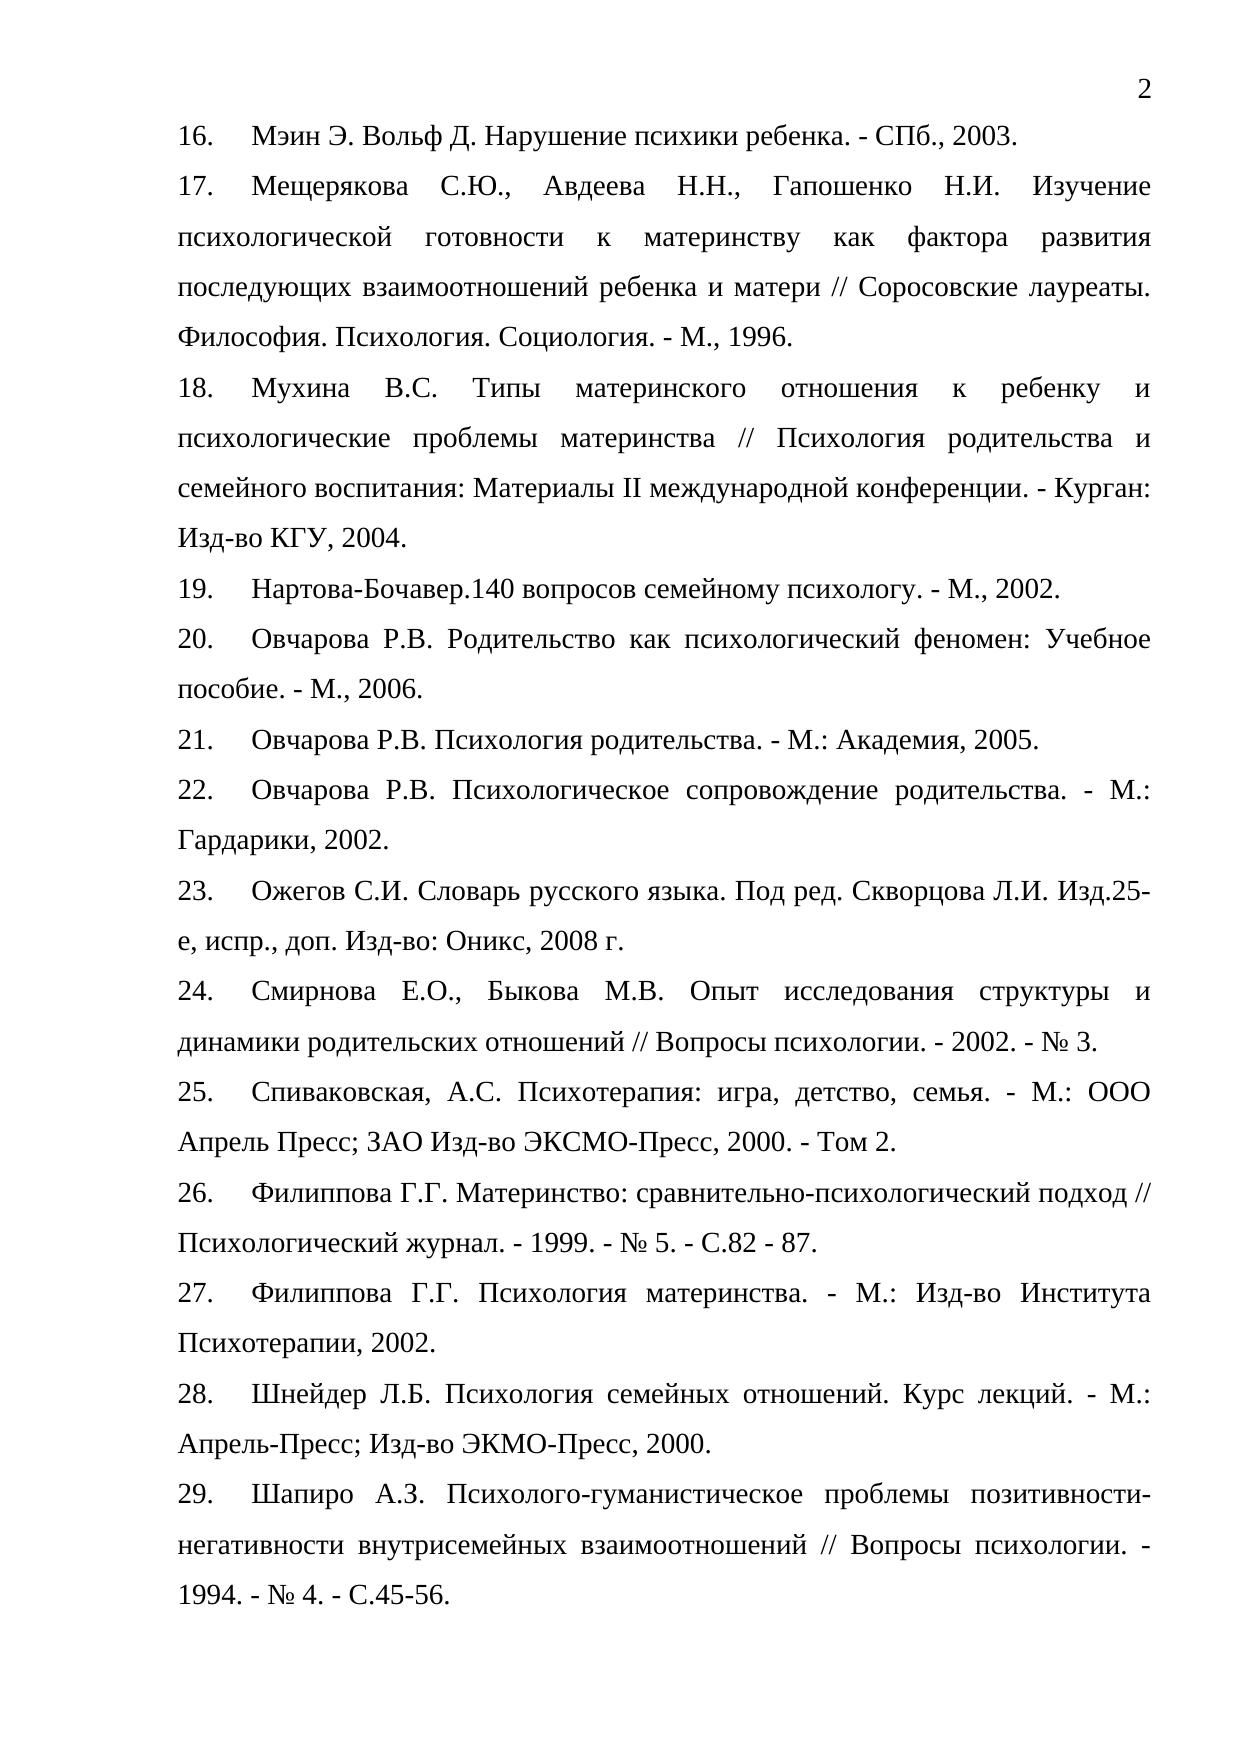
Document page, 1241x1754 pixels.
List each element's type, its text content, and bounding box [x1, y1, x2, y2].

text Шапиро А.З. Психолого-гуманистическое проблемы позитивности-негативности внутрисемейных взаимоотношений // Вопросы психологии. - 1994. - № 4. - С.45-56. [177, 1477, 1152, 1611]
text Смирнова Е.О., Быкова М.В. Опыт исследования структуры и динамики родительских отношений // Вопросы психологии. - 2002. - № 3. [177, 973, 1152, 1057]
text Мэин Э. Вольф Д. Нарушение психики ребенка. - СПб., 2003. [177, 118, 1152, 152]
text Овчарова Р.В. Родительство как психологический феномен: Учебное пособие. - М., 2006. [177, 621, 1152, 705]
text Овчарова Р.В. Психологическое сопровождение родительства. - М.: Гардарики, 2002. [177, 772, 1152, 856]
text Филиппова Г.Г. Материнство: сравнительно-психологический подход // Психологический журнал. - 1999. - № 5. - С.82 - 87. [177, 1175, 1152, 1258]
text Спиваковская, А.С. Психотерапия: игра, детство, семья. - М.: ООО Апрель Пресс; ЗАО Изд-во ЭКСМО-Пресс, 2000. - Том 2. [177, 1074, 1152, 1158]
text Ожегов С.И. Словарь русского языка. Под ред. Скворцова Л.И. Изд.25-е, испр., доп. Изд-во: Оникс, 2008 г. [177, 873, 1152, 957]
text Мещерякова С.Ю., Авдеева Н.Н., Гапошенко Н.И. Изучение психологической готовности к материнству как фактора развития последующих взаимоотношений ребенка и матери // Соросовские лауреаты. Философия. Психология. Социология. - М., 1996. [177, 168, 1152, 353]
text Мухина В.С. Типы материнского отношения к ребенку и психологические проблемы материнства // Психология родительства и семейного воспитания: Материалы II международной конференции. - Курган: Изд-во КГУ, 2004. [177, 370, 1152, 554]
text Шнейдер Л.Б. Психология семейных отношений. Курс лекций. - М.: Апрель-Пресс; Изд-во ЭКМО-Пресс, 2000. [177, 1376, 1152, 1460]
text Овчарова Р.В. Психология родительства. - М.: Академия, 2005. [177, 722, 1152, 755]
text Филиппова Г.Г. Психология материнства. - М.: Изд-во Института Психотерапии, 2002. [177, 1275, 1152, 1359]
text Нартова-Бочавер.140 вопросов семейному психологу. - М., 2002. [177, 571, 1152, 604]
